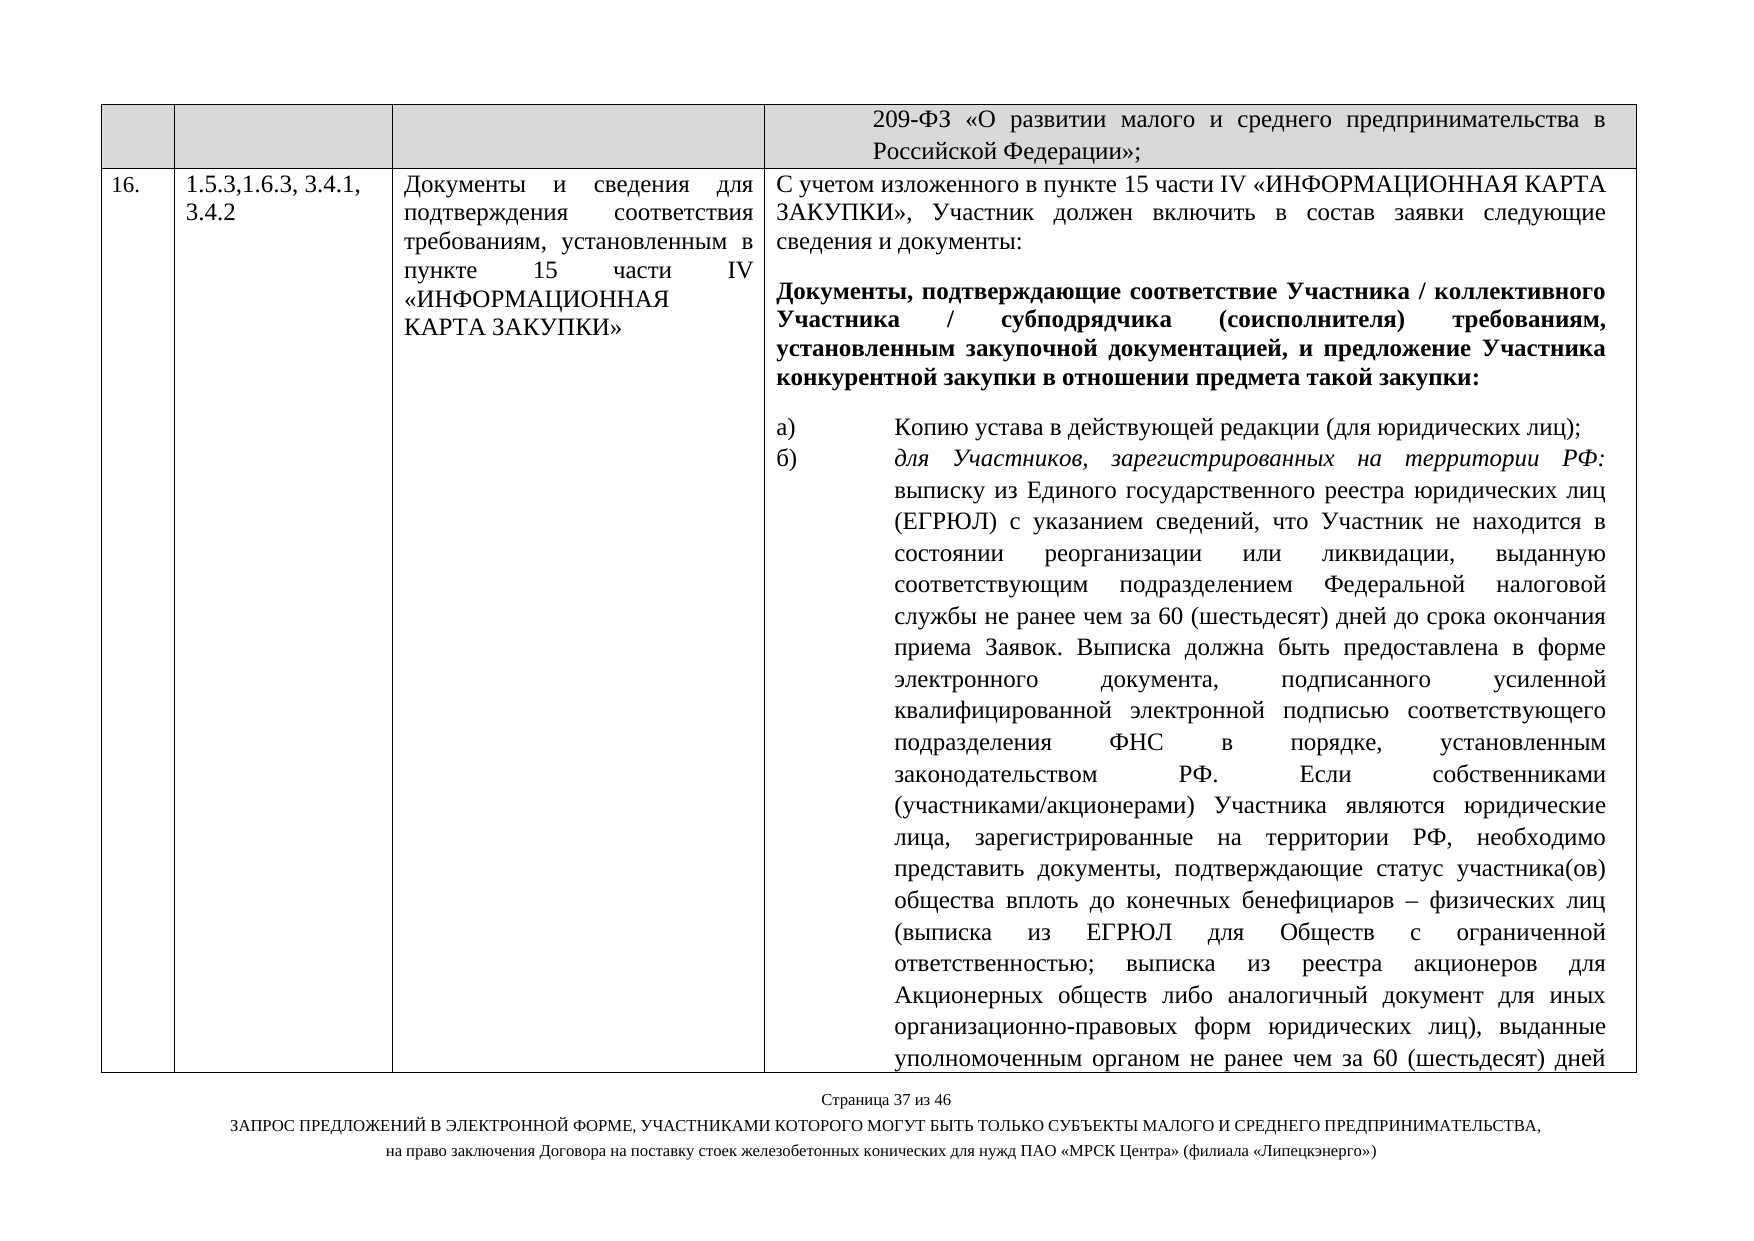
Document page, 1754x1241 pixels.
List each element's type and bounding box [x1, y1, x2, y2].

table_cell [393, 105, 764, 168]
table_cell [765, 169, 1636, 1072]
table_cell [175, 105, 392, 168]
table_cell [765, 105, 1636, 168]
table_cell [393, 169, 764, 1072]
table_cell [175, 169, 392, 1072]
table_cell [102, 105, 174, 168]
table_cell [102, 169, 174, 1072]
